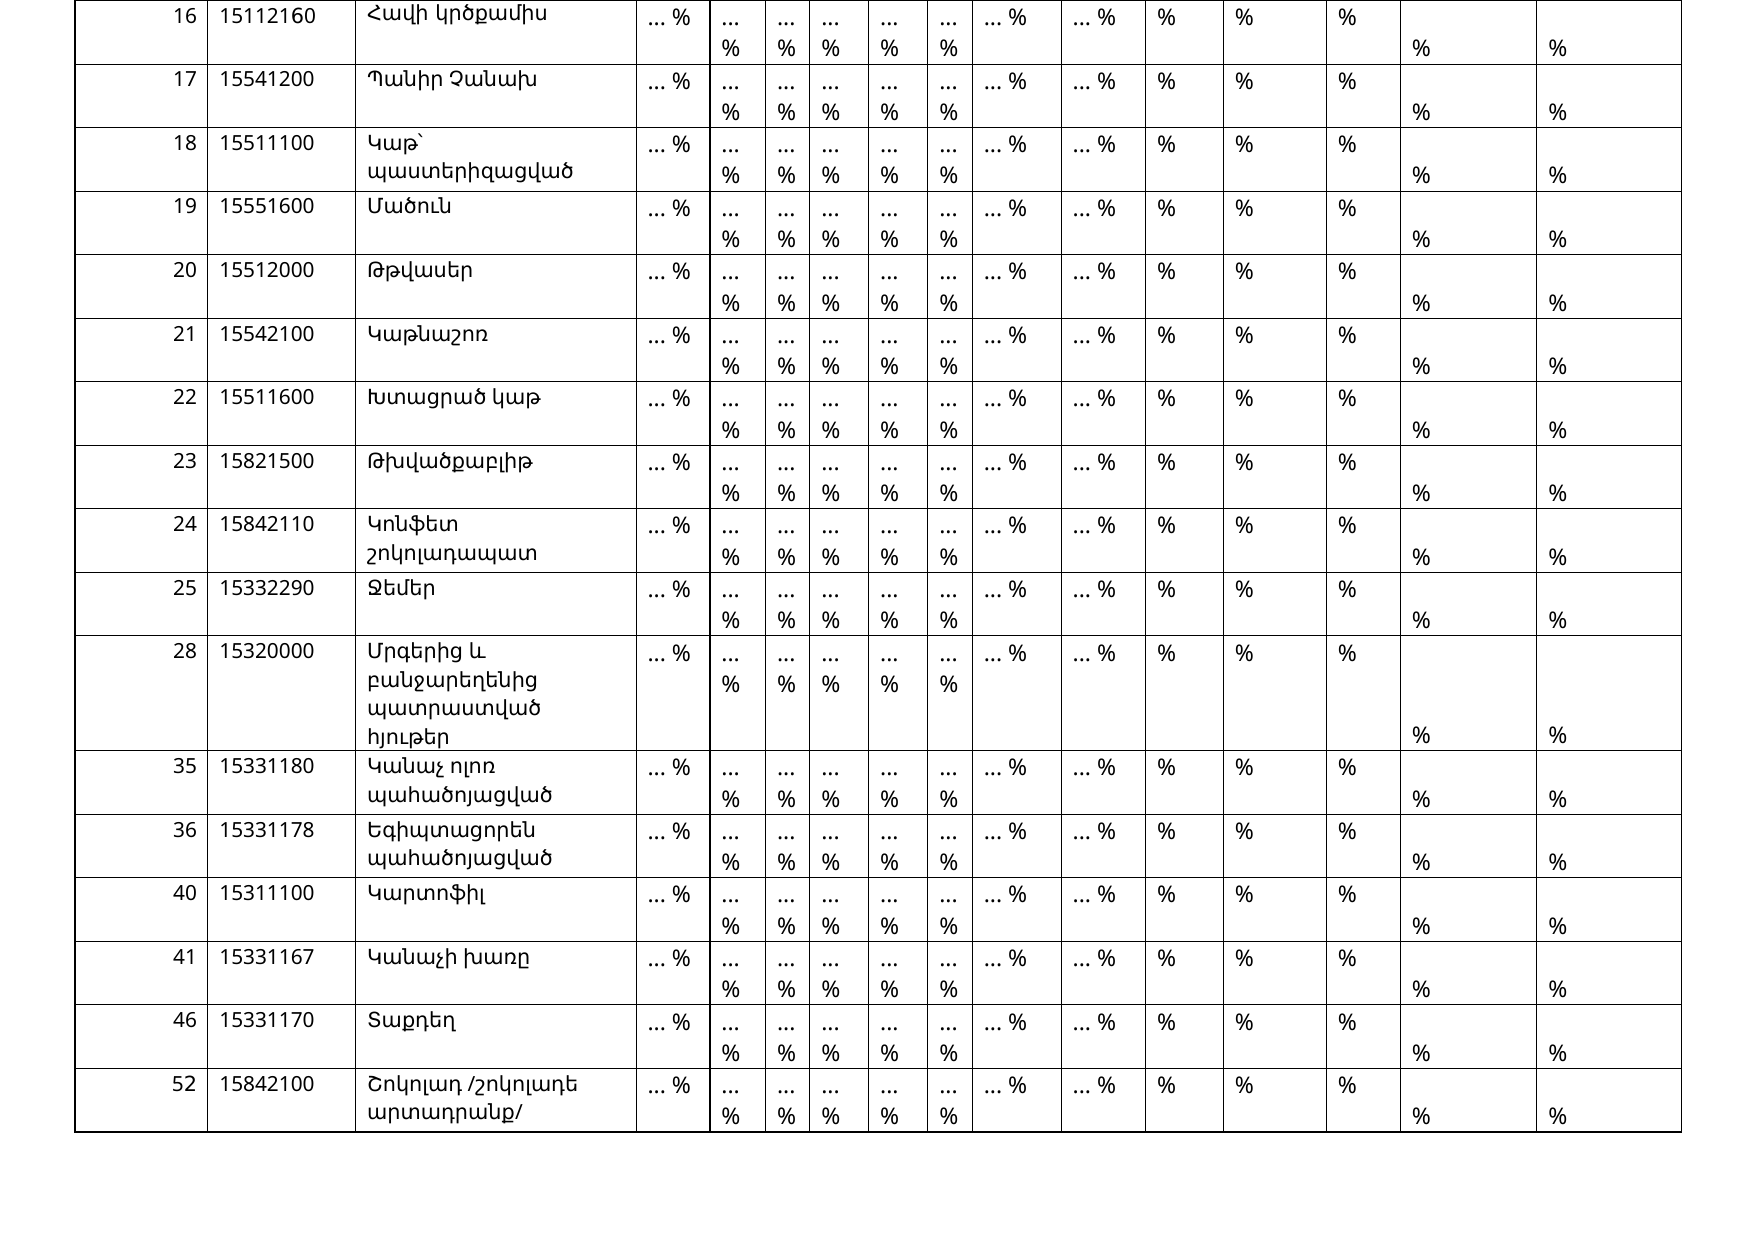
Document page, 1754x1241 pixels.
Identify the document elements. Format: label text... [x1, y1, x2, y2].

table_cell Պանիր Չանախ [356, 65, 636, 127]
table_cell % [1401, 636, 1536, 750]
table_cell 35 [76, 751, 207, 814]
table_cell ... % [810, 751, 868, 814]
table_cell ... % [973, 509, 1061, 572]
table_cell ... % [637, 446, 709, 508]
table_cell ... % [1062, 878, 1145, 941]
table_cell ... % [711, 751, 765, 814]
table_cell % [1224, 255, 1326, 318]
table_cell % [1327, 446, 1400, 508]
table_cell ... % [766, 1005, 809, 1068]
table_cell ... % [973, 942, 1061, 1004]
table_cell ... % [928, 878, 972, 941]
table_cell Հավի կրծքամիս [356, 1, 636, 63]
table_cell ... % [869, 192, 927, 254]
table_cell ... % [711, 1069, 765, 1131]
table_cell ... % [869, 942, 927, 1004]
table_cell ... % [711, 942, 765, 1004]
table_cell % [1146, 1005, 1223, 1068]
table_cell ... % [928, 942, 972, 1004]
table_cell ... % [1062, 446, 1145, 508]
table_cell ... % [973, 446, 1061, 508]
table_cell ... % [766, 751, 809, 814]
table_cell ... % [637, 751, 709, 814]
table_cell ... % [711, 128, 765, 191]
table_cell ... % [973, 319, 1061, 381]
table_cell ... % [973, 128, 1061, 191]
table_cell 15331170 [208, 1005, 355, 1068]
table_cell % [1224, 636, 1326, 750]
table_cell ... % [810, 446, 868, 508]
table_cell 41 [76, 942, 207, 1004]
table_cell 28 [76, 636, 207, 750]
table_cell Թթվասեր [356, 255, 636, 318]
table_cell % [1146, 1069, 1223, 1131]
table_cell ... % [711, 878, 765, 941]
table_cell ... % [1062, 573, 1145, 635]
table_cell ... % [1062, 192, 1145, 254]
table_cell % [1401, 573, 1536, 635]
table_cell ... % [869, 1, 927, 63]
table_cell ... % [637, 942, 709, 1004]
table_cell % [1224, 942, 1326, 1004]
table_cell % [1537, 255, 1681, 318]
table_cell % [1401, 1, 1536, 63]
table_cell % [1537, 192, 1681, 254]
table_cell 20 [76, 255, 207, 318]
table_cell 19 [76, 192, 207, 254]
table_cell % [1146, 1, 1223, 63]
table_cell ... % [766, 382, 809, 445]
table_cell % [1327, 319, 1400, 381]
table_cell % [1537, 1069, 1681, 1131]
table_cell % [1327, 192, 1400, 254]
table_cell % [1327, 636, 1400, 750]
table_cell % [1146, 751, 1223, 814]
table_cell % [1537, 319, 1681, 381]
table_cell % [1401, 382, 1536, 445]
table_cell ... % [973, 1069, 1061, 1131]
table_cell Խտացրած կաթ [356, 382, 636, 445]
table_cell 15842110 [208, 509, 355, 572]
table_cell ... % [810, 1005, 868, 1068]
table_cell 15331180 [208, 751, 355, 814]
table_cell ... % [1062, 815, 1145, 877]
table_cell % [1146, 255, 1223, 318]
table_cell % [1537, 636, 1681, 750]
table_cell % [1401, 878, 1536, 941]
table_cell % [1537, 509, 1681, 572]
table_cell 15112160 [208, 1, 355, 63]
table_cell ... % [810, 636, 868, 750]
table_cell ... % [810, 192, 868, 254]
table_cell % [1224, 815, 1326, 877]
table_cell % [1327, 815, 1400, 877]
table_cell ... % [973, 255, 1061, 318]
table_cell % [1327, 942, 1400, 1004]
table_cell Թխվածքաբլիթ [356, 446, 636, 508]
table_cell % [1401, 751, 1536, 814]
table_cell ... % [973, 751, 1061, 814]
table_cell % [1537, 65, 1681, 127]
table_cell 15511100 [208, 128, 355, 191]
table_cell ... % [637, 878, 709, 941]
table_cell ... % [928, 1069, 972, 1131]
table_cell ... % [637, 1069, 709, 1131]
table_cell % [1327, 1005, 1400, 1068]
table_cell ... % [928, 65, 972, 127]
table_cell % [1224, 509, 1326, 572]
table_cell % [1146, 636, 1223, 750]
table_cell Կանաչ ոլոռ պահածոյացված [356, 751, 636, 814]
table_cell ... % [637, 1005, 709, 1068]
table_cell % [1401, 942, 1536, 1004]
table_cell 36 [76, 815, 207, 877]
table_cell % [1146, 319, 1223, 381]
table_cell ... % [1062, 382, 1145, 445]
table_cell 15311100 [208, 878, 355, 941]
table_cell ... % [637, 815, 709, 877]
table_cell 15331178 [208, 815, 355, 877]
table_cell ... % [1062, 1005, 1145, 1068]
table_cell % [1327, 751, 1400, 814]
table_cell ... % [766, 192, 809, 254]
table_cell 15320000 [208, 636, 355, 750]
table_cell % [1327, 255, 1400, 318]
table_cell % [1401, 1069, 1536, 1131]
table_cell ... % [766, 319, 809, 381]
table_cell % [1224, 128, 1326, 191]
table_cell % [1146, 878, 1223, 941]
table_cell ... % [869, 65, 927, 127]
table_cell ... % [637, 319, 709, 381]
table_cell Մրգերից և բանջարեղենից պատրաստված հյութեր [356, 636, 636, 750]
table_cell % [1146, 65, 1223, 127]
table_cell 15512000 [208, 255, 355, 318]
table_cell % [1327, 65, 1400, 127]
table_cell % [1327, 128, 1400, 191]
table_cell Կաթ՝ պաստերիզացված [356, 128, 636, 191]
table_cell 15511600 [208, 382, 355, 445]
table_cell ... % [973, 382, 1061, 445]
table_cell ... % [766, 446, 809, 508]
table_cell ... % [869, 382, 927, 445]
table_cell ... % [869, 1005, 927, 1068]
table_cell 15541200 [208, 65, 355, 127]
table_cell ... % [810, 1, 868, 63]
table_cell ... % [973, 573, 1061, 635]
table_cell ... % [1062, 636, 1145, 750]
table_cell ... % [928, 382, 972, 445]
table_cell ... % [869, 573, 927, 635]
table_cell ... % [766, 878, 809, 941]
table_cell ... % [928, 192, 972, 254]
table_cell ... % [711, 1005, 765, 1068]
table_cell 25 [76, 573, 207, 635]
table_cell 15842100 [208, 1069, 355, 1131]
table_cell 52 [76, 1069, 207, 1131]
table_cell ... % [928, 636, 972, 750]
table_cell % [1146, 192, 1223, 254]
table_cell ... % [711, 382, 765, 445]
table_cell % [1224, 382, 1326, 445]
table_cell ... % [711, 573, 765, 635]
table_cell ... % [928, 319, 972, 381]
table_cell 46 [76, 1005, 207, 1068]
table_cell ... % [766, 65, 809, 127]
table_cell % [1224, 1069, 1326, 1131]
table_cell ... % [711, 636, 765, 750]
table_cell Շոկոլադ /շոկոլադե արտադրանք/ [356, 1069, 636, 1131]
table_cell % [1401, 128, 1536, 191]
table_cell % [1327, 1069, 1400, 1131]
table_cell ... % [637, 255, 709, 318]
table_cell % [1401, 192, 1536, 254]
table_cell ... % [766, 573, 809, 635]
table_cell % [1537, 878, 1681, 941]
table_cell 18 [76, 128, 207, 191]
table_cell % [1537, 815, 1681, 877]
table_cell % [1146, 382, 1223, 445]
table_cell ... % [1062, 128, 1145, 191]
table_cell 22 [76, 382, 207, 445]
table_cell % [1224, 319, 1326, 381]
table_cell Կաթնաշոռ [356, 319, 636, 381]
table_cell ... % [810, 509, 868, 572]
table_cell 15331167 [208, 942, 355, 1004]
table_cell ... % [711, 815, 765, 877]
table_cell % [1327, 878, 1400, 941]
table_cell ... % [810, 382, 868, 445]
table_cell ... % [766, 128, 809, 191]
table_cell ... % [973, 192, 1061, 254]
table_cell % [1401, 319, 1536, 381]
table_cell ... % [1062, 1069, 1145, 1131]
table_cell 16 [76, 1, 207, 63]
table_cell % [1401, 815, 1536, 877]
table_cell % [1224, 751, 1326, 814]
table_cell ... % [810, 319, 868, 381]
table_cell ... % [766, 942, 809, 1004]
table_cell 15542100 [208, 319, 355, 381]
table_cell ... % [810, 65, 868, 127]
table_cell % [1327, 1, 1400, 63]
table_cell ... % [869, 751, 927, 814]
table_cell ... % [810, 815, 868, 877]
table_cell % [1224, 192, 1326, 254]
table_cell % [1224, 65, 1326, 127]
table_cell % [1401, 509, 1536, 572]
table_cell ... % [1062, 751, 1145, 814]
table_cell ... % [637, 509, 709, 572]
table_cell ... % [869, 319, 927, 381]
table_cell ... % [869, 1069, 927, 1131]
table_cell Ջեմեր [356, 573, 636, 635]
table_cell % [1224, 446, 1326, 508]
table_cell 40 [76, 878, 207, 941]
table_cell % [1401, 255, 1536, 318]
table_cell ... % [869, 128, 927, 191]
table_cell ... % [637, 192, 709, 254]
table_cell ... % [869, 509, 927, 572]
table_cell ... % [711, 65, 765, 127]
table_cell Տաքդեղ [356, 1005, 636, 1068]
table_cell ... % [810, 878, 868, 941]
table_cell Մածուն [356, 192, 636, 254]
table_cell 21 [76, 319, 207, 381]
table_cell ... % [928, 573, 972, 635]
table_cell % [1146, 509, 1223, 572]
table_cell ... % [766, 255, 809, 318]
table_cell ... % [973, 1005, 1061, 1068]
table_cell ... % [637, 1, 709, 63]
table_cell ... % [1062, 319, 1145, 381]
table_cell ... % [766, 1, 809, 63]
table_cell % [1537, 573, 1681, 635]
table_cell ... % [928, 509, 972, 572]
table_cell ... % [711, 446, 765, 508]
table_cell ... % [869, 815, 927, 877]
table_cell ... % [928, 751, 972, 814]
table_cell ... % [810, 128, 868, 191]
table_cell % [1146, 815, 1223, 877]
table_cell 17 [76, 65, 207, 127]
table_cell 15551600 [208, 192, 355, 254]
table_cell % [1537, 128, 1681, 191]
table_cell ... % [869, 446, 927, 508]
table_cell Կարտոֆիլ [356, 878, 636, 941]
table_cell ... % [637, 573, 709, 635]
table_cell % [1537, 1, 1681, 63]
table_cell ... % [766, 636, 809, 750]
table_cell 15821500 [208, 446, 355, 508]
table_cell ... % [928, 128, 972, 191]
table_cell ... % [928, 1, 972, 63]
table_cell % [1401, 1005, 1536, 1068]
table_cell ... % [711, 509, 765, 572]
table_cell ... % [711, 1, 765, 63]
table_cell ... % [973, 1, 1061, 63]
table_cell ... % [973, 878, 1061, 941]
table_cell ... % [869, 255, 927, 318]
table_cell % [1537, 382, 1681, 445]
table_cell ... % [928, 815, 972, 877]
table_cell % [1224, 573, 1326, 635]
table_cell ... % [1062, 65, 1145, 127]
table_cell ... % [810, 942, 868, 1004]
table_cell % [1146, 573, 1223, 635]
table_cell ... % [711, 319, 765, 381]
table_cell % [1224, 1, 1326, 63]
table_cell % [1401, 65, 1536, 127]
table_cell ... % [973, 65, 1061, 127]
table_cell ... % [637, 128, 709, 191]
table_cell ... % [810, 573, 868, 635]
table_cell ... % [637, 65, 709, 127]
table_cell % [1146, 942, 1223, 1004]
table_cell % [1537, 1005, 1681, 1068]
table_cell Եգիպտացորեն պահածոյացված [356, 815, 636, 877]
table_cell ... % [766, 509, 809, 572]
table_cell % [1537, 751, 1681, 814]
table_cell ... % [766, 815, 809, 877]
table_cell ... % [1062, 255, 1145, 318]
table_cell % [1401, 446, 1536, 508]
table_cell ... % [1062, 1, 1145, 63]
table_cell % [1327, 509, 1400, 572]
table_cell 15332290 [208, 573, 355, 635]
table_cell ... % [1062, 509, 1145, 572]
table_cell % [1146, 446, 1223, 508]
table_cell ... % [869, 878, 927, 941]
table_cell ... % [973, 636, 1061, 750]
table_cell 24 [76, 509, 207, 572]
table_cell ... % [637, 382, 709, 445]
table_cell ... % [928, 255, 972, 318]
table_cell Կանաչի խառը [356, 942, 636, 1004]
table_cell ... % [1062, 942, 1145, 1004]
table_cell ... % [973, 815, 1061, 877]
table_cell ... % [766, 1069, 809, 1131]
table_cell ... % [928, 1005, 972, 1068]
table_cell ... % [637, 636, 709, 750]
table_cell % [1327, 573, 1400, 635]
table_cell % [1146, 128, 1223, 191]
table_cell ... % [928, 446, 972, 508]
table_cell % [1224, 878, 1326, 941]
table_cell ... % [810, 1069, 868, 1131]
table_cell ... % [869, 636, 927, 750]
table_cell Կոնֆետ շոկոլադապատ [356, 509, 636, 572]
table_cell ... % [810, 255, 868, 318]
table_cell % [1224, 1005, 1326, 1068]
table_cell 23 [76, 446, 207, 508]
table_cell % [1537, 446, 1681, 508]
table_cell ... % [711, 255, 765, 318]
table_cell % [1327, 382, 1400, 445]
table_cell ... % [711, 192, 765, 254]
table_cell % [1537, 942, 1681, 1004]
